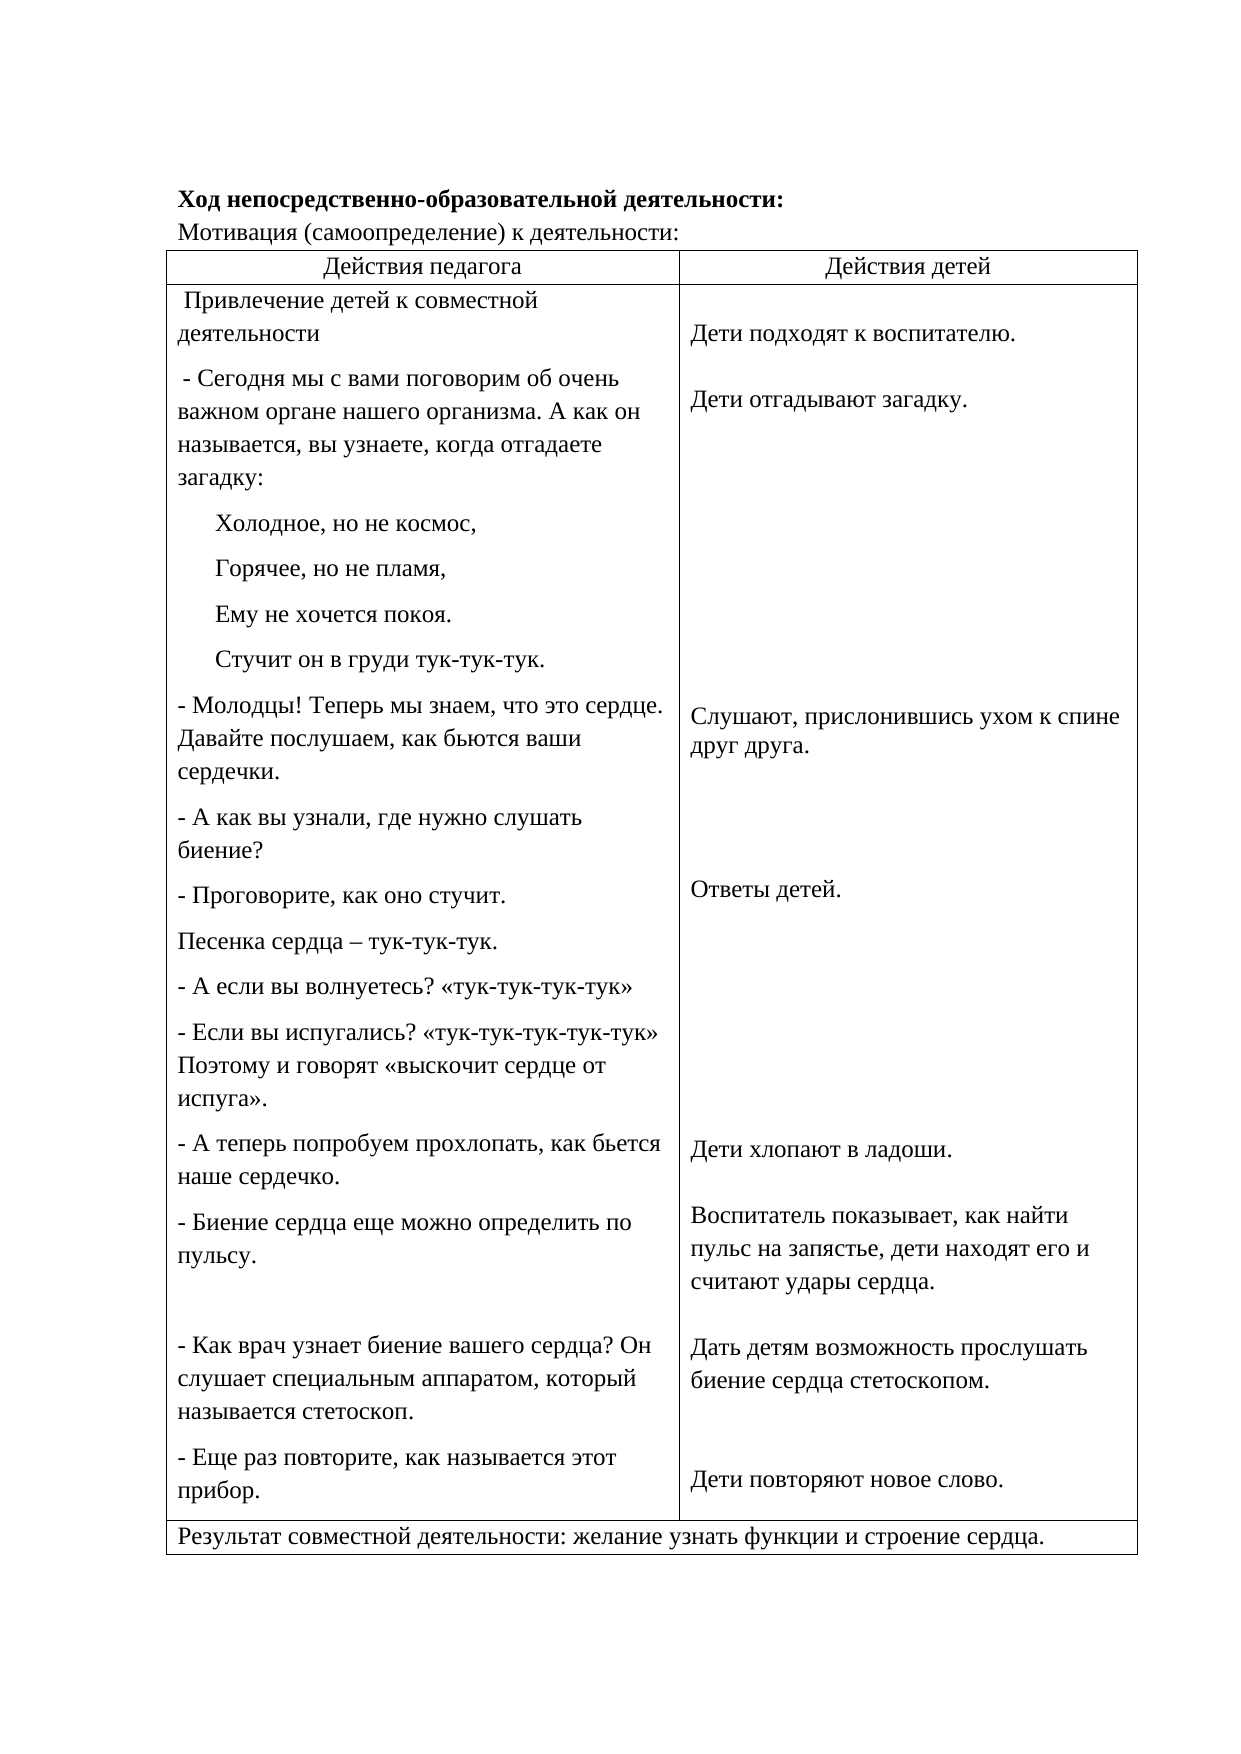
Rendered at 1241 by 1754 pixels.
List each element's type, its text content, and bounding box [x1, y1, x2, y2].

text Ход непосредственно-образовательной деятельности: [177, 184, 1152, 213]
table_cell Привлечение детей к совместной деятельности - Сегодня мы с вами поговорим об очень важном органе нашего организма. А как он называется, вы узнаете, когда отгадаете загадку: Холодное, но не космос, Горячее, но не пламя, Ему не хочется покоя. Стучит он в груди тук-тук-тук. - Молодцы! Теперь мы знаем, что это сердце. Давайте послушаем, как бьются ваши сердечки. - А как вы узнали, где нужно слушать биение? - Проговорите, как оно стучит. Песенка сердца – тук-тук-тук. - А если вы волнуетесь? «тук-тук-тук-тук» - Если вы испугались? «тук-тук-тук-тук-тук» Поэтому и говорят «выскочит сердце от испуга». - А теперь попробуем прохлопать, как бьется наше сердечко. - Биение сердца еще можно определить по пульсу. - Как врач узнает биение вашего сердца? Он слушает специальным аппаратом, который называется стетоскоп. - Еще раз повторите, как называется этот прибор. [167, 285, 679, 1520]
table_cell Результат совместной деятельности: желание узнать функции и строение сердца. [167, 1521, 1137, 1553]
text Мотивация (самоопределение) к деятельности: [177, 217, 1152, 246]
table_header Действия педагога [167, 251, 679, 284]
table_header Действия детей [680, 251, 1137, 284]
table_cell Дети подходят к воспитателю. Дети отгадывают загадку. Слушают, прислонившись ухом к спине друг друга. Ответы детей. Дети хлопают в ладоши. Воспитатель показывает, как найти пульс на запястье, дети находят его и считают удары сердца. Дать детям возможность прослушать биение сердца стетоскопом. Дети повторяют новое слово. [680, 285, 1137, 1520]
